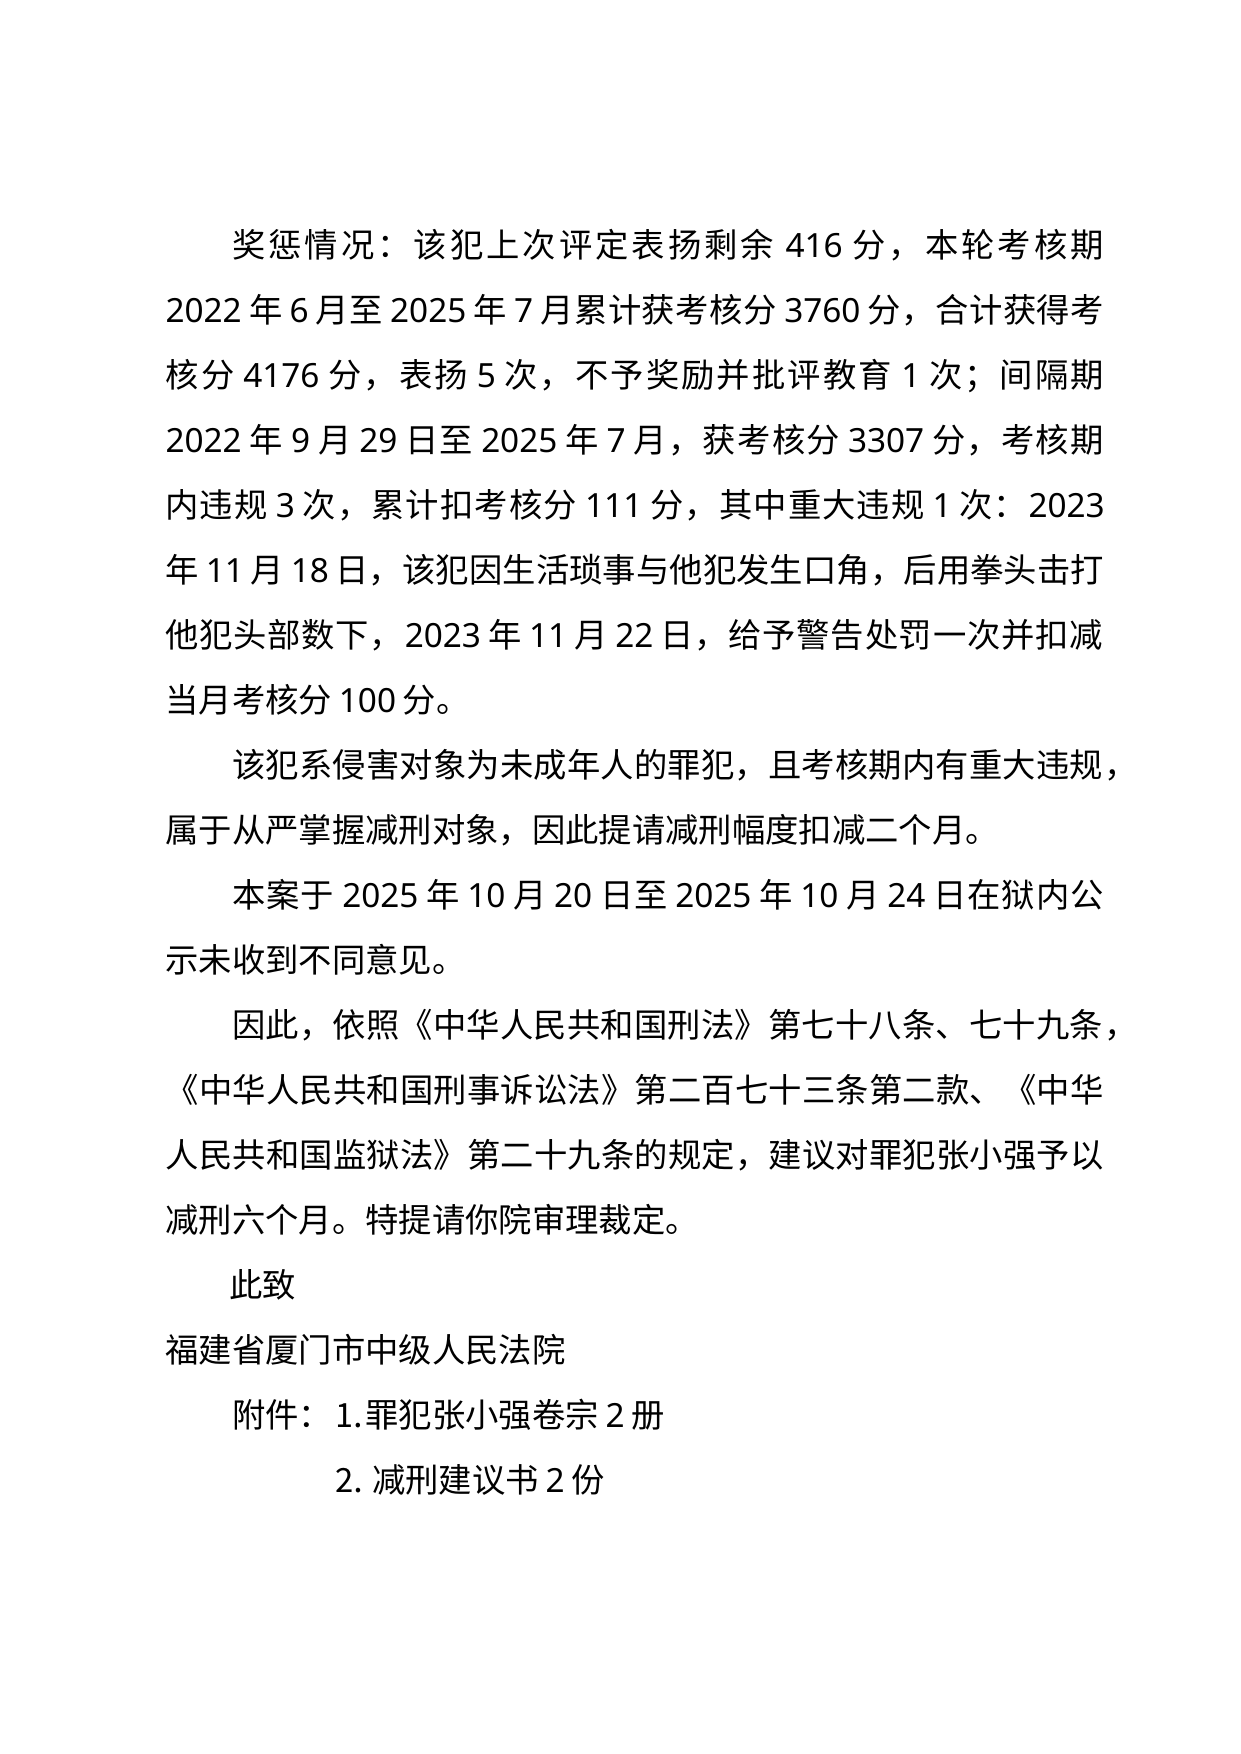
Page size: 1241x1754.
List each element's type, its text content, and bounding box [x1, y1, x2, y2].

text 该犯系侵害对象为未成年人的罪犯，且考核期内有重大违规，属于从严掌握减刑对象，因此提请减刑幅度扣减二个月。 [165, 731, 1104, 861]
text 因此，依照《中华人民共和国刑法》第七十八条、七十九条，《中华人民共和国刑事诉讼法》第二百七十三条第二款、《中华人民共和国监狱法》第二十九条的规定，建议对罪犯张小强予以减刑六个月。特提请你院审理裁定。 [165, 991, 1104, 1251]
text 福建省厦门市中级人民法院 [165, 1316, 1109, 1381]
text 此致 [165, 1251, 1109, 1316]
text 本案于2025年10月20日至2025年10月24日在狱内公示未收到不同意见。 [165, 861, 1104, 991]
text 附件：⒈罪犯张小强卷宗2册 [165, 1381, 1104, 1446]
text ⒉减刑建议书2份 [165, 1446, 1109, 1511]
text 奖惩情况：该犯上次评定表扬剩余416分，本轮考核期2022年6月至2025年7月累计获考核分3760分，合计获得考核分4176分，表扬5次，不予奖励并批评教育1次；间隔期2022年9月29日至2025年7月，获考核分3307分，考核期内违规3次，累计扣考核分111分，其中重大违规1次：2023年11月18日，该犯因生活琐事与他犯发生口角，后用拳头击打他犯头部数下，2023年11月22日，给予警告处罚一次并扣减当月考核分100分。 [165, 211, 1104, 731]
